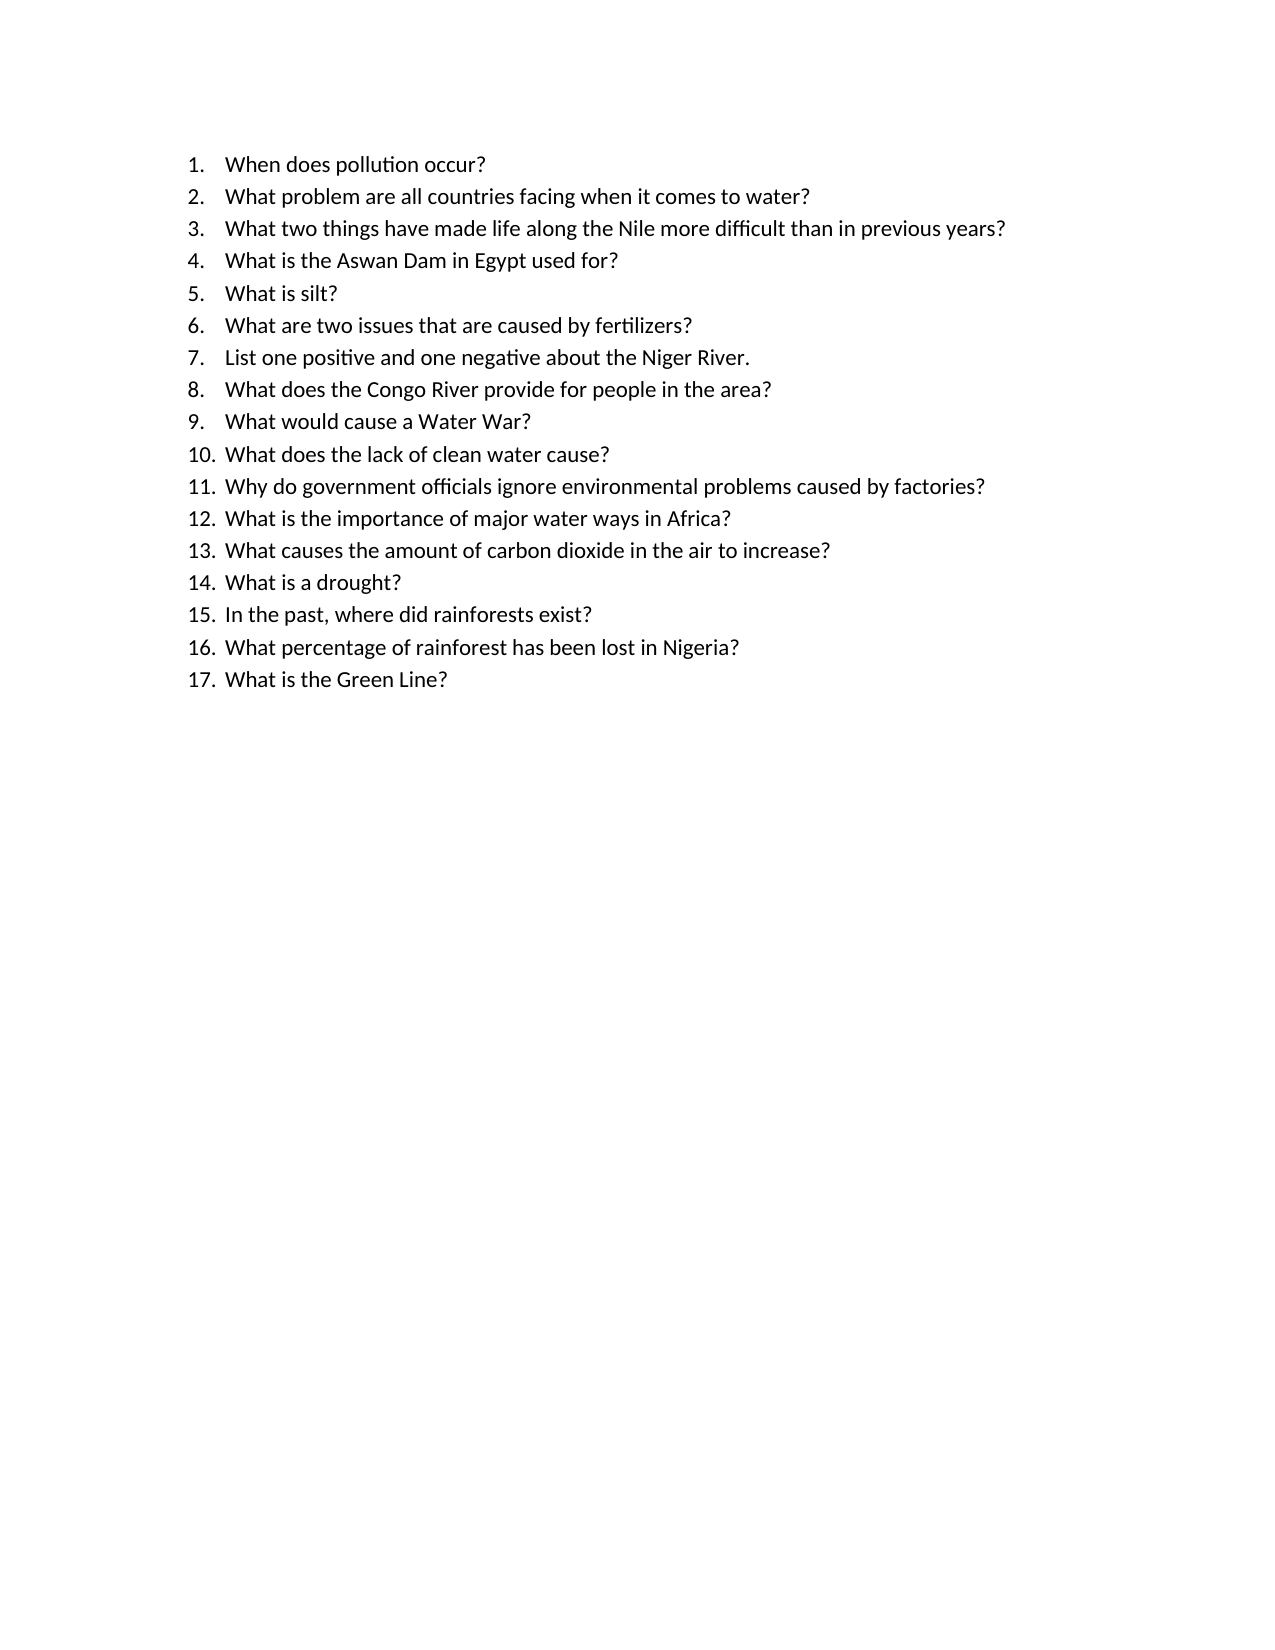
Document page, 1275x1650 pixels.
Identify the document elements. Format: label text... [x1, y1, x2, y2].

list What two things have made life along the Nile more difficult than in previous years? [187, 214, 1125, 242]
list When does pollution occur? [187, 150, 1125, 178]
list In the past, where did rainforests exist? [187, 601, 1125, 629]
list What is the Green Line? [187, 665, 1125, 693]
list What is silt? [187, 279, 1125, 307]
list What is a drought? [187, 568, 1125, 596]
list List one positive and one negative about the Niger River. [187, 343, 1125, 371]
list Why do government officials ignore environmental problems caused by factories? [187, 472, 1125, 500]
list What is the Aswan Dam in Egypt used for? [187, 247, 1125, 274]
list What problem are all countries facing when it comes to water? [187, 182, 1125, 210]
list What percentage of rainforest has been lost in Nigeria? [187, 633, 1125, 661]
list What does the lack of clean water cause? [187, 440, 1125, 468]
list What is the importance of major water ways in Africa? [187, 504, 1125, 532]
list What are two issues that are caused by fertilizers? [187, 311, 1125, 339]
list What causes the amount of carbon dioxide in the air to increase? [187, 536, 1125, 564]
list What does the Congo River provide for people in the area? [187, 375, 1125, 403]
list What would cause a Water War? [187, 407, 1125, 436]
